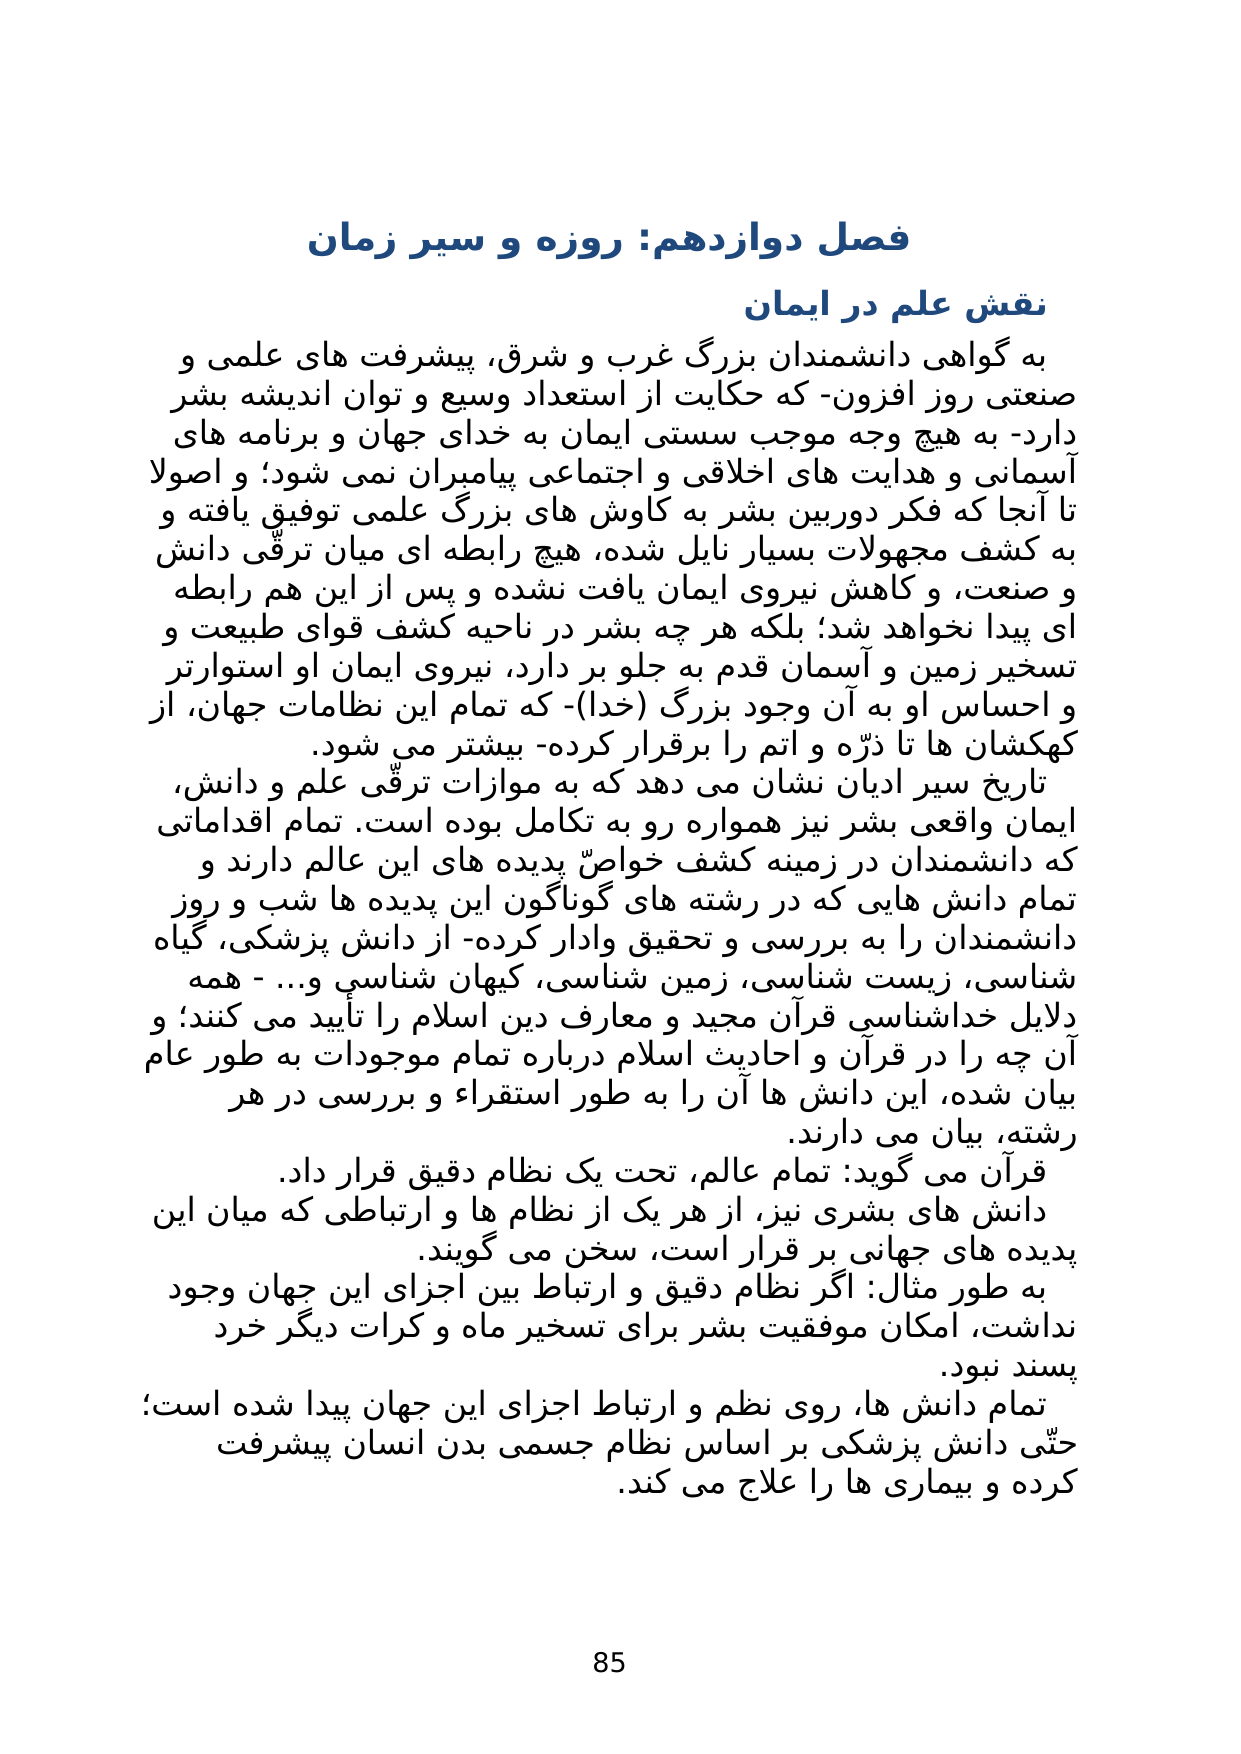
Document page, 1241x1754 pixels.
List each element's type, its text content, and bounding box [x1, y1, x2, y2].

text تاریخ سیر ادیان نشان می دهد که به موازات ترقّی علم و دانش، ایمان واقعی بشر نیز همواره رو به تکامل بوده است. تمام اقداماتی که دانشمندان در زمینه کشف خواصّ پدیده های این عالم دارند و تمام دانش هایی که در رشته های گوناگون این پدیده ها شب و روز دانشمندان را به بررسی و تحقیق وادار کرده- از دانش پزشکی، گیاه شناسی، زیست شناسی، زمین شناسی، کیهان شناسی و... - همه دلایل خداشناسی قرآن مجید و معارف دین اسلام را تأیید می کنند؛ و آن چه را در قرآن و احادیث اسلام درباره تمام موجودات به طور عام بیان شده، این دانش ها آن را به طور استقراء و بررسی در هر رشته، بیان می دارند. [141, 763, 1078, 1151]
subtitle فصل دوازدهم: روزه و سیر زمان [141, 216, 1078, 259]
subtitle نقش علم در ایمان [141, 284, 1078, 323]
text تمام دانش ها، روی نظم و ارتباط اجزای این جهان پیدا شده است؛ حتّی دانش پزشکی بر اساس نظام جسمی بدن انسان پیشرفت کرده و بیماری ها را علاج می کند. [141, 1384, 1078, 1501]
text قرآن می گوید: تمام عالم، تحت یک نظام دقیق قرار داد. [141, 1151, 1078, 1190]
text به گواهی دانشمندان بزرگ غرب و شرق، پیشرفت های علمی و صنعتی روز افزون- که حکایت از استعداد وسیع و توان اندیشه بشر دارد- به هیچ وجه موجب سستی ایمان به خدای جهان و برنامه های آسمانی و هدایت های اخلاقی و اجتماعی پیامبران نمی شود؛ و اصولا تا آنجا که فکر دوربین بشر به کاوش های بزرگ علمی توفیق یافته و به کشف مجهولات بسیار نایل شده، هیچ رابطه ای میان ترقّی دانش و صنعت، و کاهش نیروی ایمان یافت نشده و پس از این هم رابطه ای پیدا نخواهد شد؛ بلکه هر چه بشر در ناحیه کشف قوای طبیعت و تسخیر زمین و آسمان قدم به جلو بر دارد، نیروی ایمان او استوارتر و احساس او به آن وجود بزرگ (خدا)- که تمام این نظامات جهان، از کهکشان ها تا ذرّه و اتم را برقرار کرده- بیشتر می شود. [141, 336, 1078, 763]
text دانش های بشری نیز، از هر یک از نظام ها و ارتباطی که میان این پدیده های جهانی بر قرار است، سخن می گویند. [141, 1190, 1078, 1268]
text به طور مثال: اگر نظام دقیق و ارتباط بین اجزای این جهان وجود نداشت، امکان موفقیت بشر برای تسخیر ماه و کرات دیگر خرد پسند نبود. [141, 1268, 1078, 1384]
